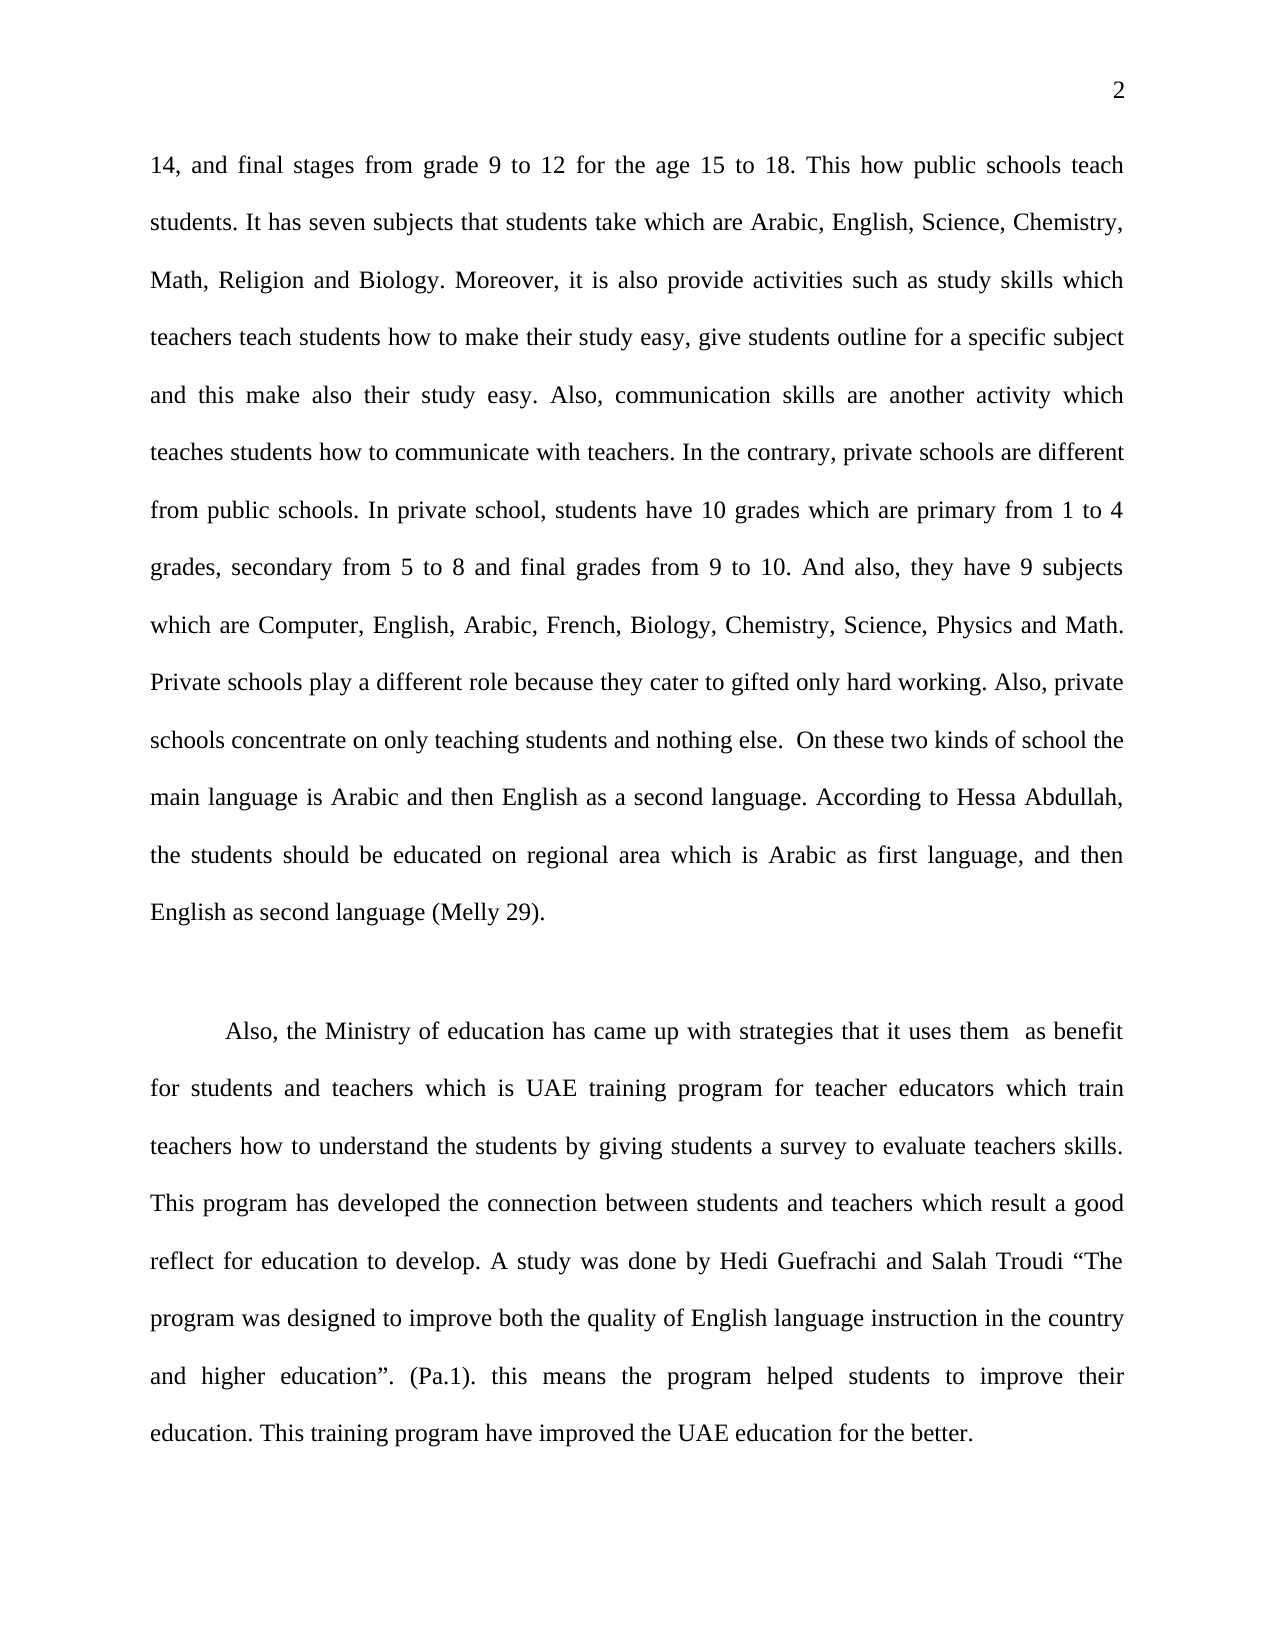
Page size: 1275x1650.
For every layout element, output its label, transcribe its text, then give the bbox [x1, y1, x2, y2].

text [150, 150, 1125, 926]
text Also, the Ministry of education has came up with strategies that it uses them as benefit for students and teachers which is UAE training program for teacher educators which train teachers how to understand the students by giving students a survey to evaluate teachers skills. This program has developed the connection between students and teachers which result a good reflect for education to develop. A study was done by Hedi Guefrachi and Salah Troudi “The program was designed to improve both the quality of English language instruction in the country and higher education”. (Pa.1). this means the program helped students to improve their education. This training program have improved the UAE education for the better. [150, 1016, 1125, 1447]
